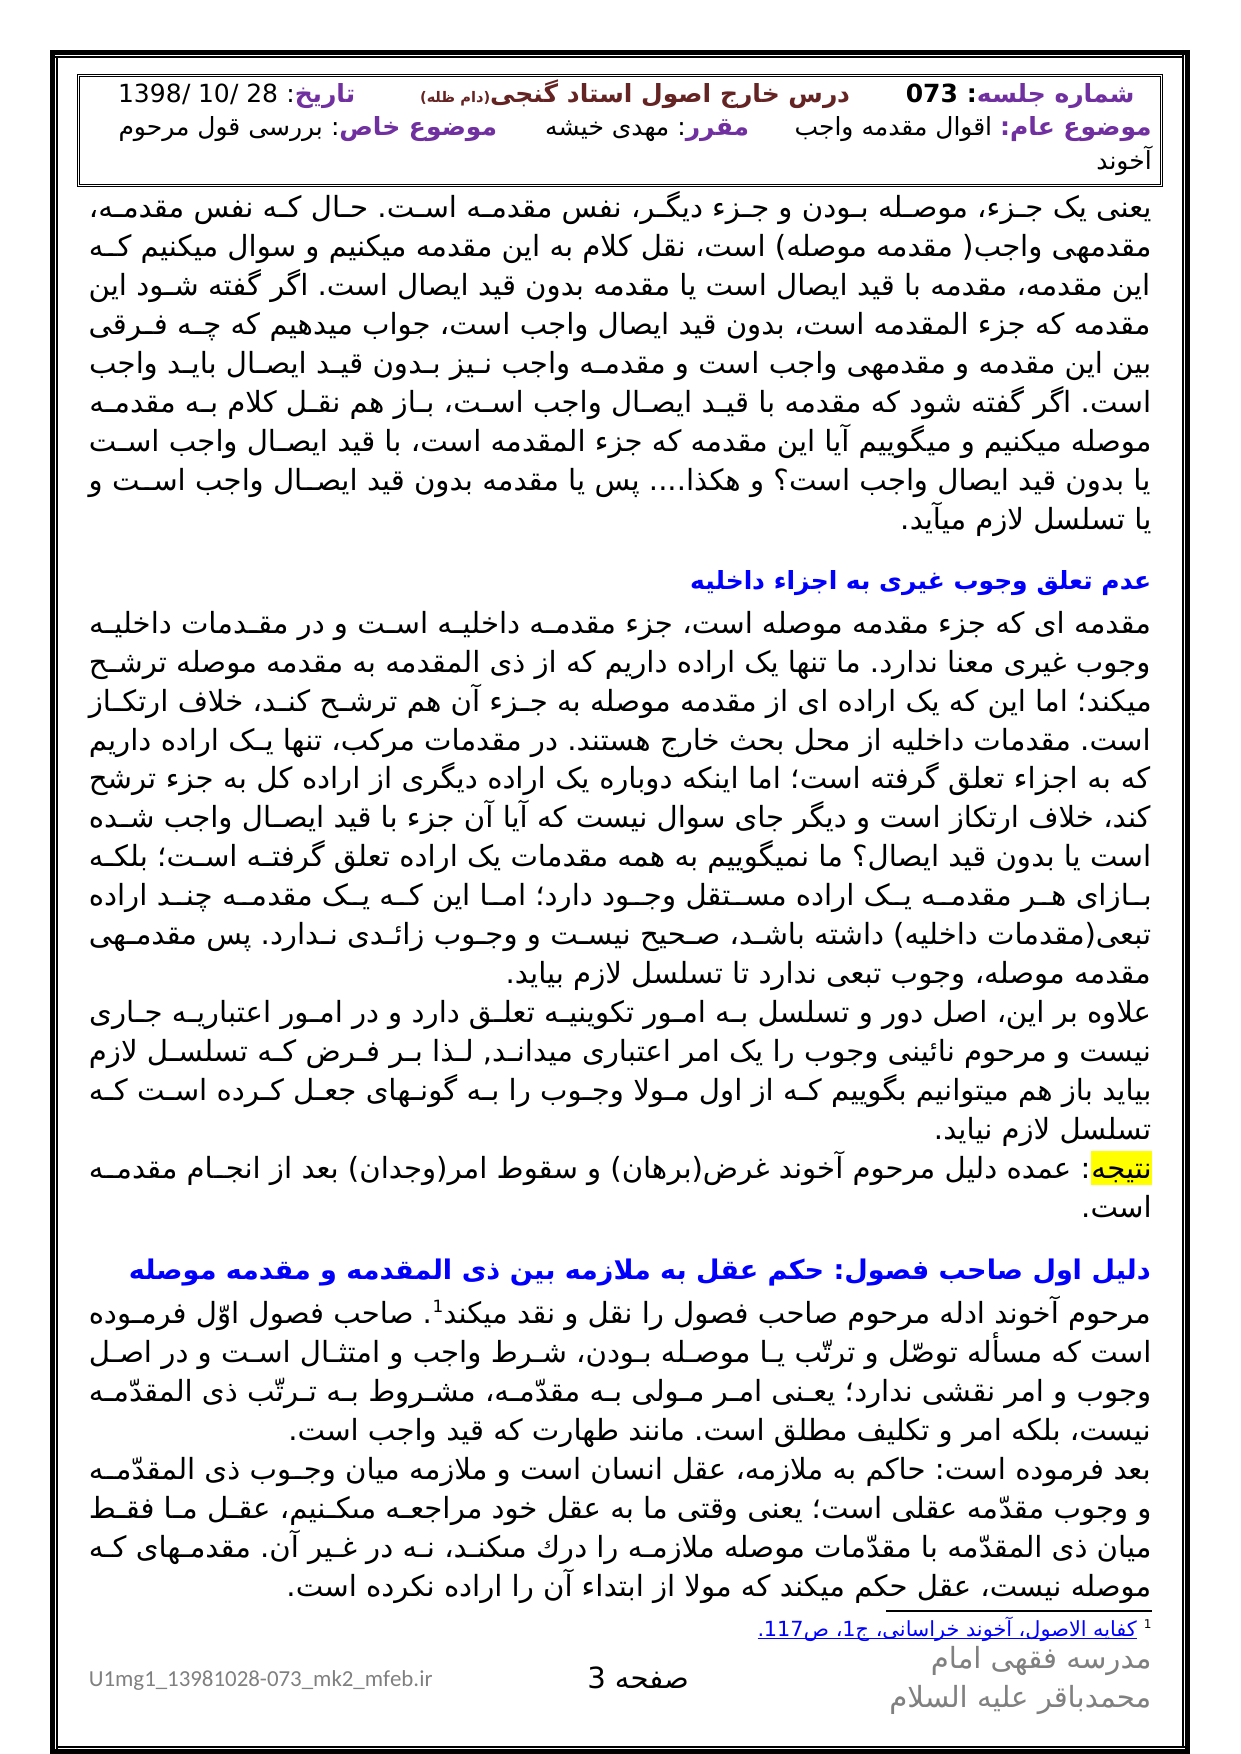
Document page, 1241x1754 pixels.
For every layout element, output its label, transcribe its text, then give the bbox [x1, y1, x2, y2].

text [89, 191, 1152, 536]
text علاوه بر این، اصل دور و تسلسل به امور تکوینیه تعلق دارد و در امور اعتباریه جاری نیست و مرحوم نائینی وجوب را یک امر اعتباری میداند, لذا بر فرض که تسلسل لازم بیاید باز هم میتوانیم بگوییم که از اول مولا وجوب را به گونهای جعل کرده است که تسلسل لازم نیاید. [89, 996, 1152, 1146]
text نتیجه: عمده دلیل مرحوم آخوند غرض(برهان) و سقوط امر(وجدان) بعد از انجام مقدمه است. [89, 1151, 1152, 1224]
text مرحوم آخوند ادله مرحوم صاحب فصول را نقل و نقد میکند. صاحب فصول اوّل فرموده است كه مسأله توصّل و ترتّب يا موصله بودن، شرط واجب و امتثال است و در اصل وجوب و امر نقشى ندارد؛ يعنى امر مولى به مقدّمه، مشروط به ترتّب ذى المقدّمه نيست، بلكه امر و تكليف مطلق است‏. مانند طهارت که قید واجب است. [89, 1297, 1152, 1448]
text مقدمه ای که جزء مقدمه موصله است، جزء مقدمه داخلیه است و در مقدمات داخلیه وجوب غیری معنا ندارد. ما تنها یک اراده داریم که از ذی المقدمه به مقدمه موصله ترشح میکند؛ اما این که یک اراده ای از مقدمه موصله به جزء آن هم ترشح کند، خلاف ارتکاز است. مقدمات داخلیه از محل بحث خارج هستند. در مقدمات مرکب، تنها یک اراده داریم که به اجزاء تعلق گرفته است؛ اما اینکه دوباره یک اراده دیگری از اراده کل به جزء ترشح کند، خلاف ارتکاز است و دیگر جای سوال نیست که آیا آن جزء با قید ایصال واجب شده است یا بدون قید ایصال؟ ما نمیگوییم به همه مقدمات یک اراده تعلق گرفته است؛ بلکه بازای هر مقدمه یک اراده مستقل وجود دارد؛ اما این که یک مقدمه چند اراده تبعی(مقدمات داخلیه) داشته باشد، صحیح نیست و وجوب زائدی ندارد. پس مقدمهی مقدمه موصله، وجوب تبعی ندارد تا تسلسل لازم بیاید. [89, 606, 1152, 991]
subtitle عدم تعلق وجوب غیری به اجزاء داخلیه [89, 566, 1152, 595]
text بعد فرموده است: حاكم به ملازمه، عقل انسان است و ملازمه ميان وجوب ذى المقدّمه و وجوب مقدّمه عقلى است؛ يعنى وقتى ما به عقل خود مراجعه مى‏كنيم، عقل ما فقط ميان ذى المقدّمه با مقدّمات موصله ملازمه را درك مى‏كند، نه در غير آن‏. مقدمهای که موصله نیست، عقل حکم میکند که مولا از ابتداء آن را اراده نکرده است. [89, 1453, 1152, 1603]
subtitle دلیل اول صاحب فصول: حکم عقل به ملازمه بین ذی المقدمه و مقدمه موصله [89, 1254, 1152, 1286]
